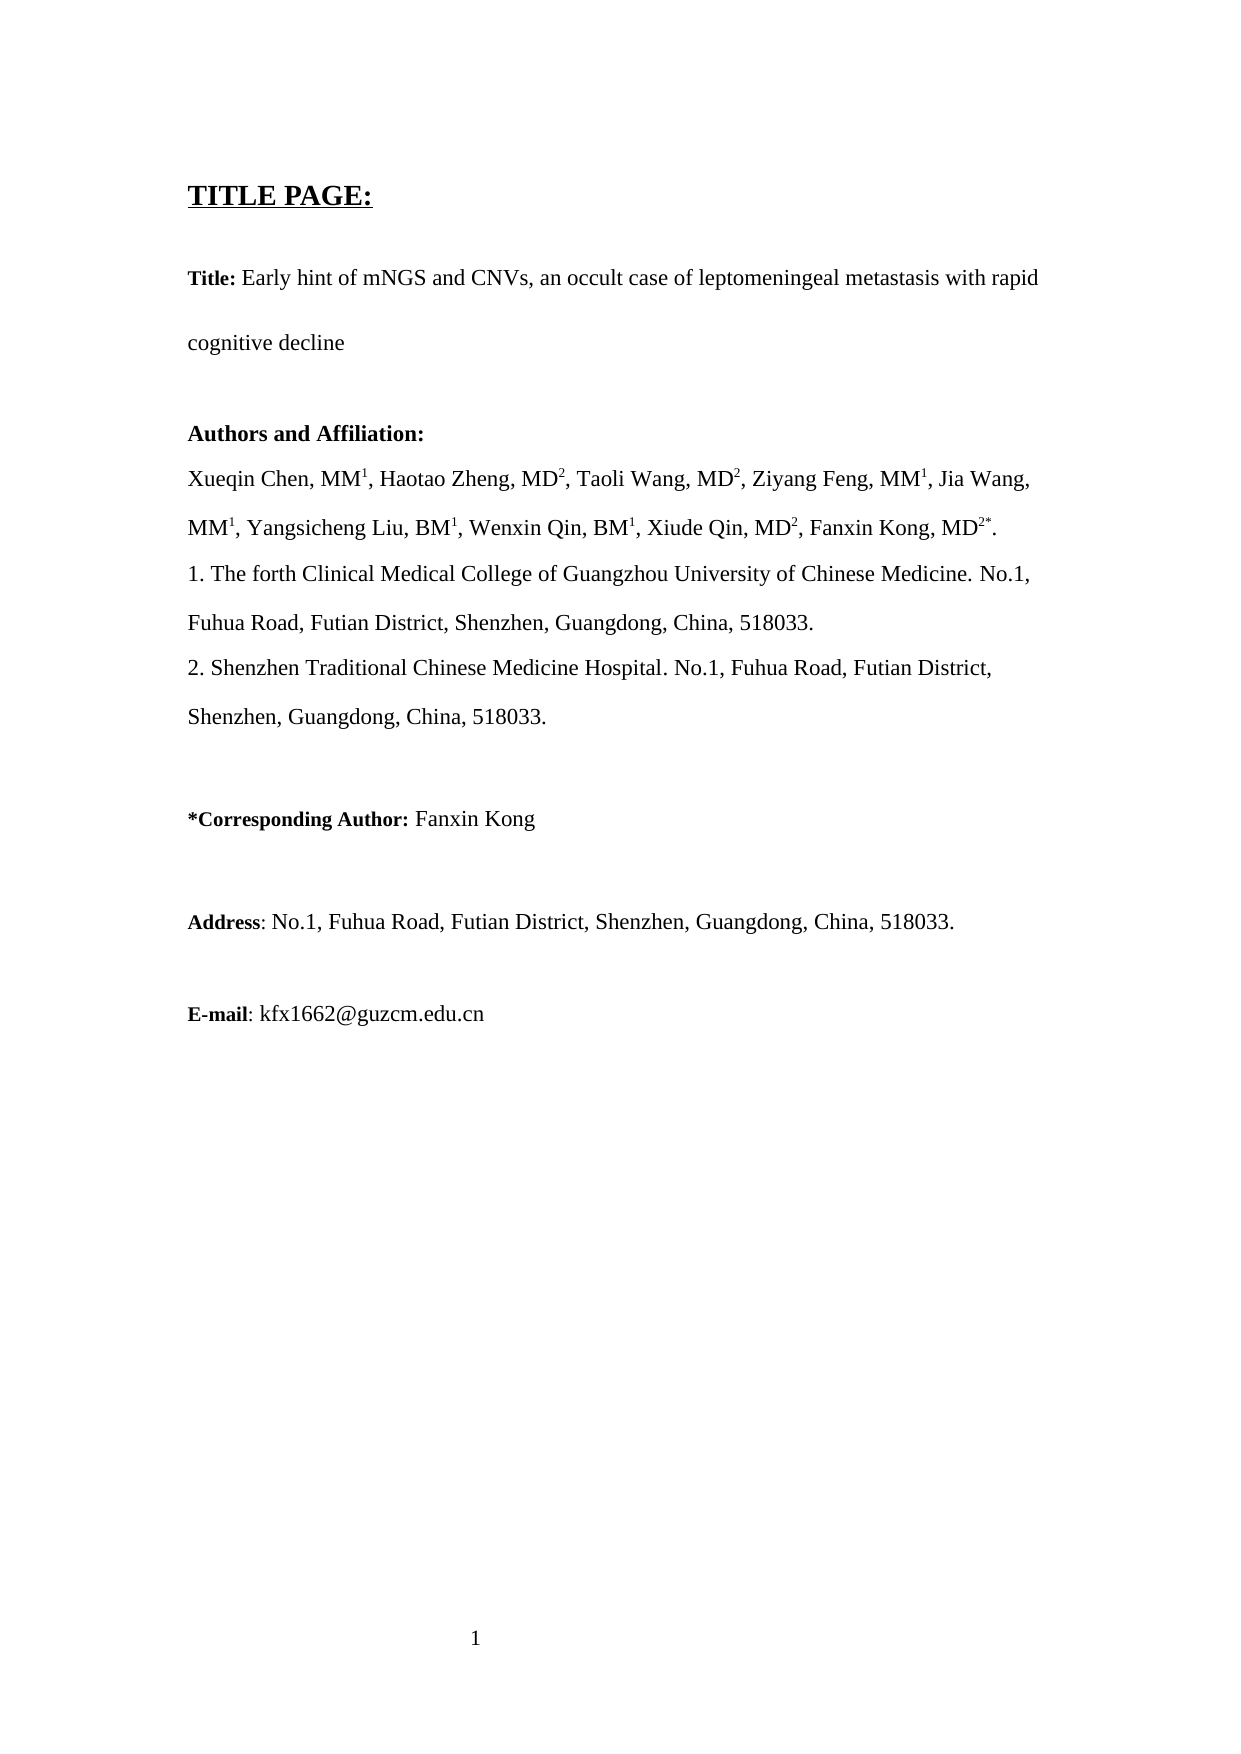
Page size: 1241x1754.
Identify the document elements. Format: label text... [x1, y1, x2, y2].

text Address: No.1, Fuhua Road, Futian District, Shenzhen, Guangdong, China, 518033. [187, 905, 1053, 938]
title TITLE PAGE: [187, 162, 1053, 227]
text Authors and Affiliation: [187, 417, 1053, 449]
text *Corresponding Author: Fanxin Kong [187, 802, 1053, 834]
text 1. The forth Clinical Medical College of Guangzhou University of Chinese Medicine. No.1, Fuhua Road, Futian District, Shenzhen, Guangdong, China, 518033. [187, 557, 1053, 638]
text E-mail: kfx1662@guzcm.edu.cn [187, 997, 1053, 1029]
text Xueqin Chen, MM1, Haotao Zheng, MD2, Taoli Wang, MD2, Ziyang Feng, MM1, Jia Wang, MM1, Yangsicheng Liu, BM1, Wenxin Qin, BM1, Xiude Qin, MD2, Fanxin Kong, MD2*. [187, 462, 1053, 544]
text 2. Shenzhen Traditional Chinese Medicine Hospital. No.1, Fuhua Road, Futian District, Shenzhen, Guangdong, China, 518033. [187, 651, 1053, 732]
text Title: Early hint of mNGS and CNVs, an occult case of leptomeningeal metastasis with rapid cognitive decline [187, 261, 1053, 358]
